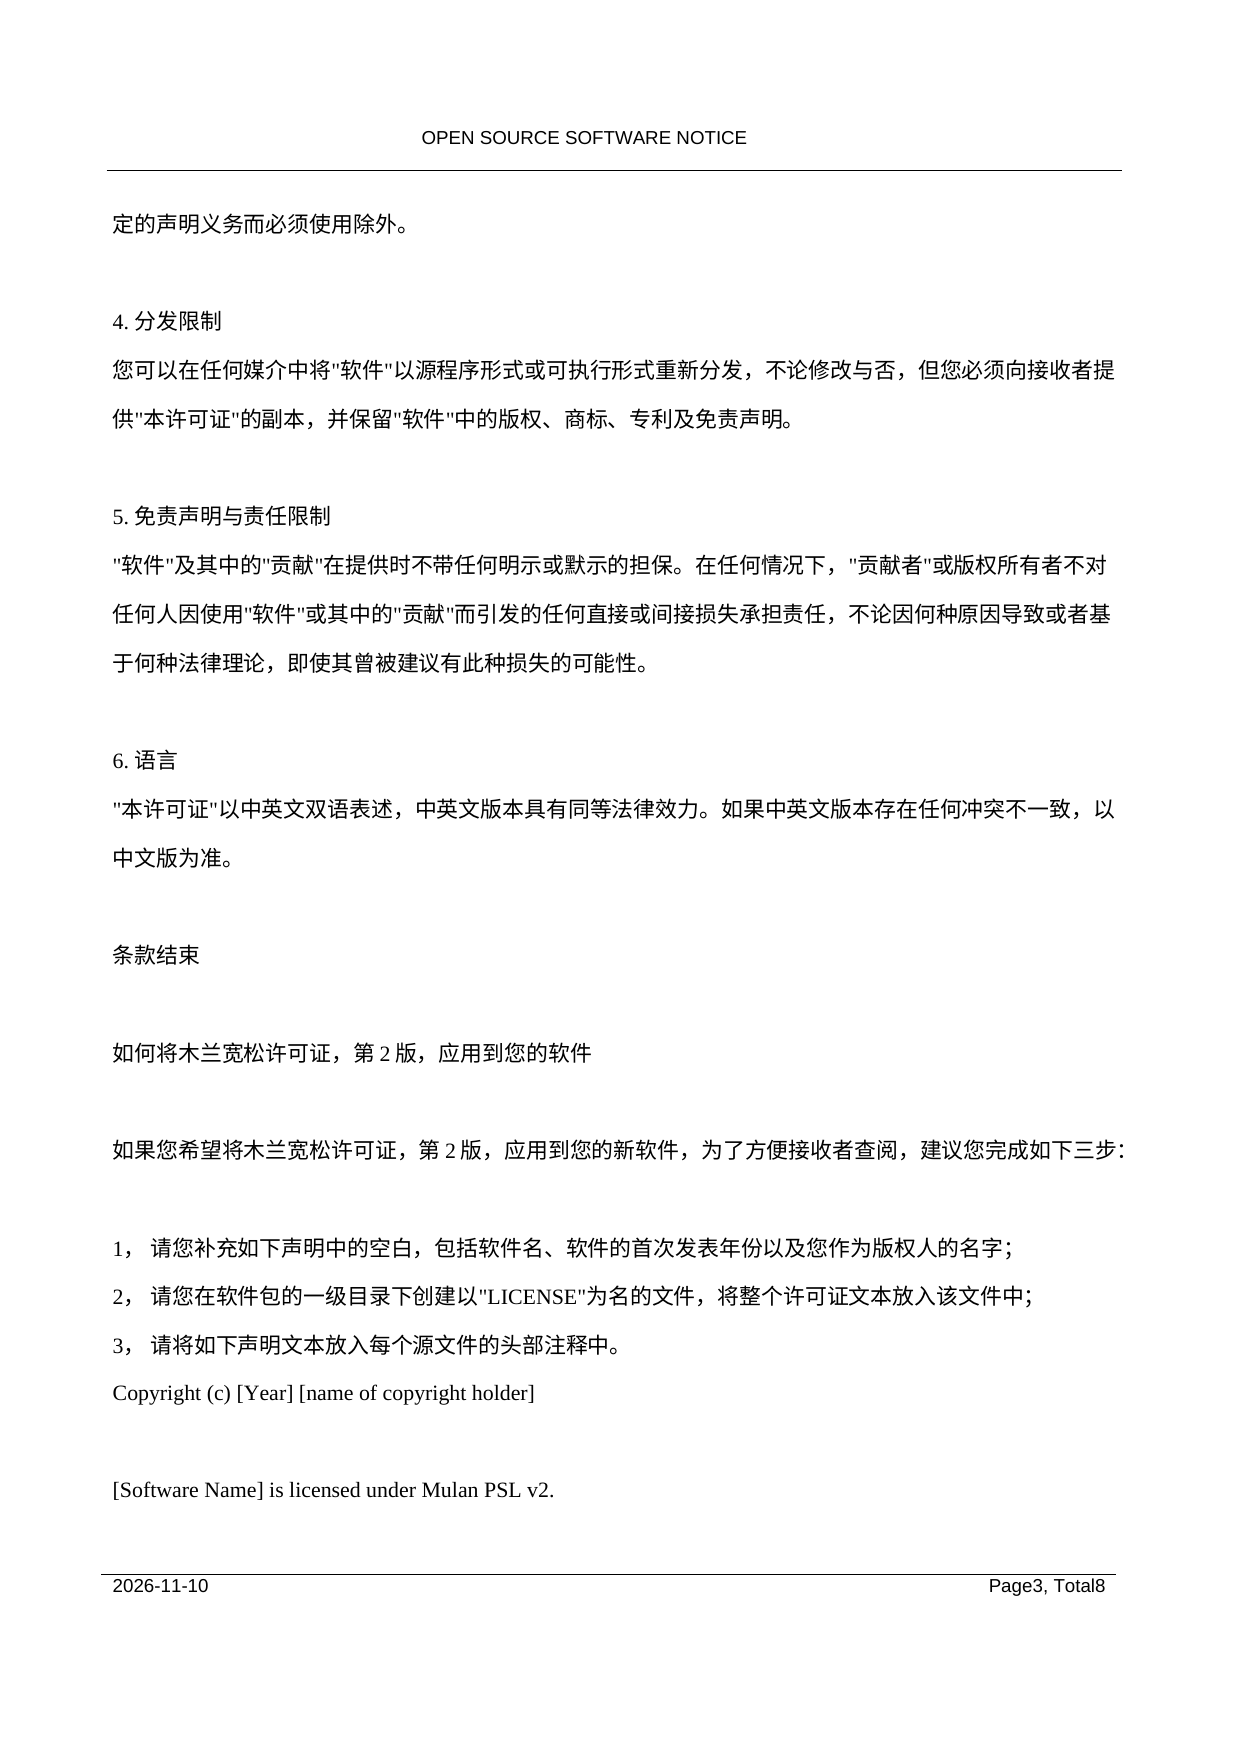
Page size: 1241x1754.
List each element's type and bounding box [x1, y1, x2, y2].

text [112, 206, 1128, 1506]
